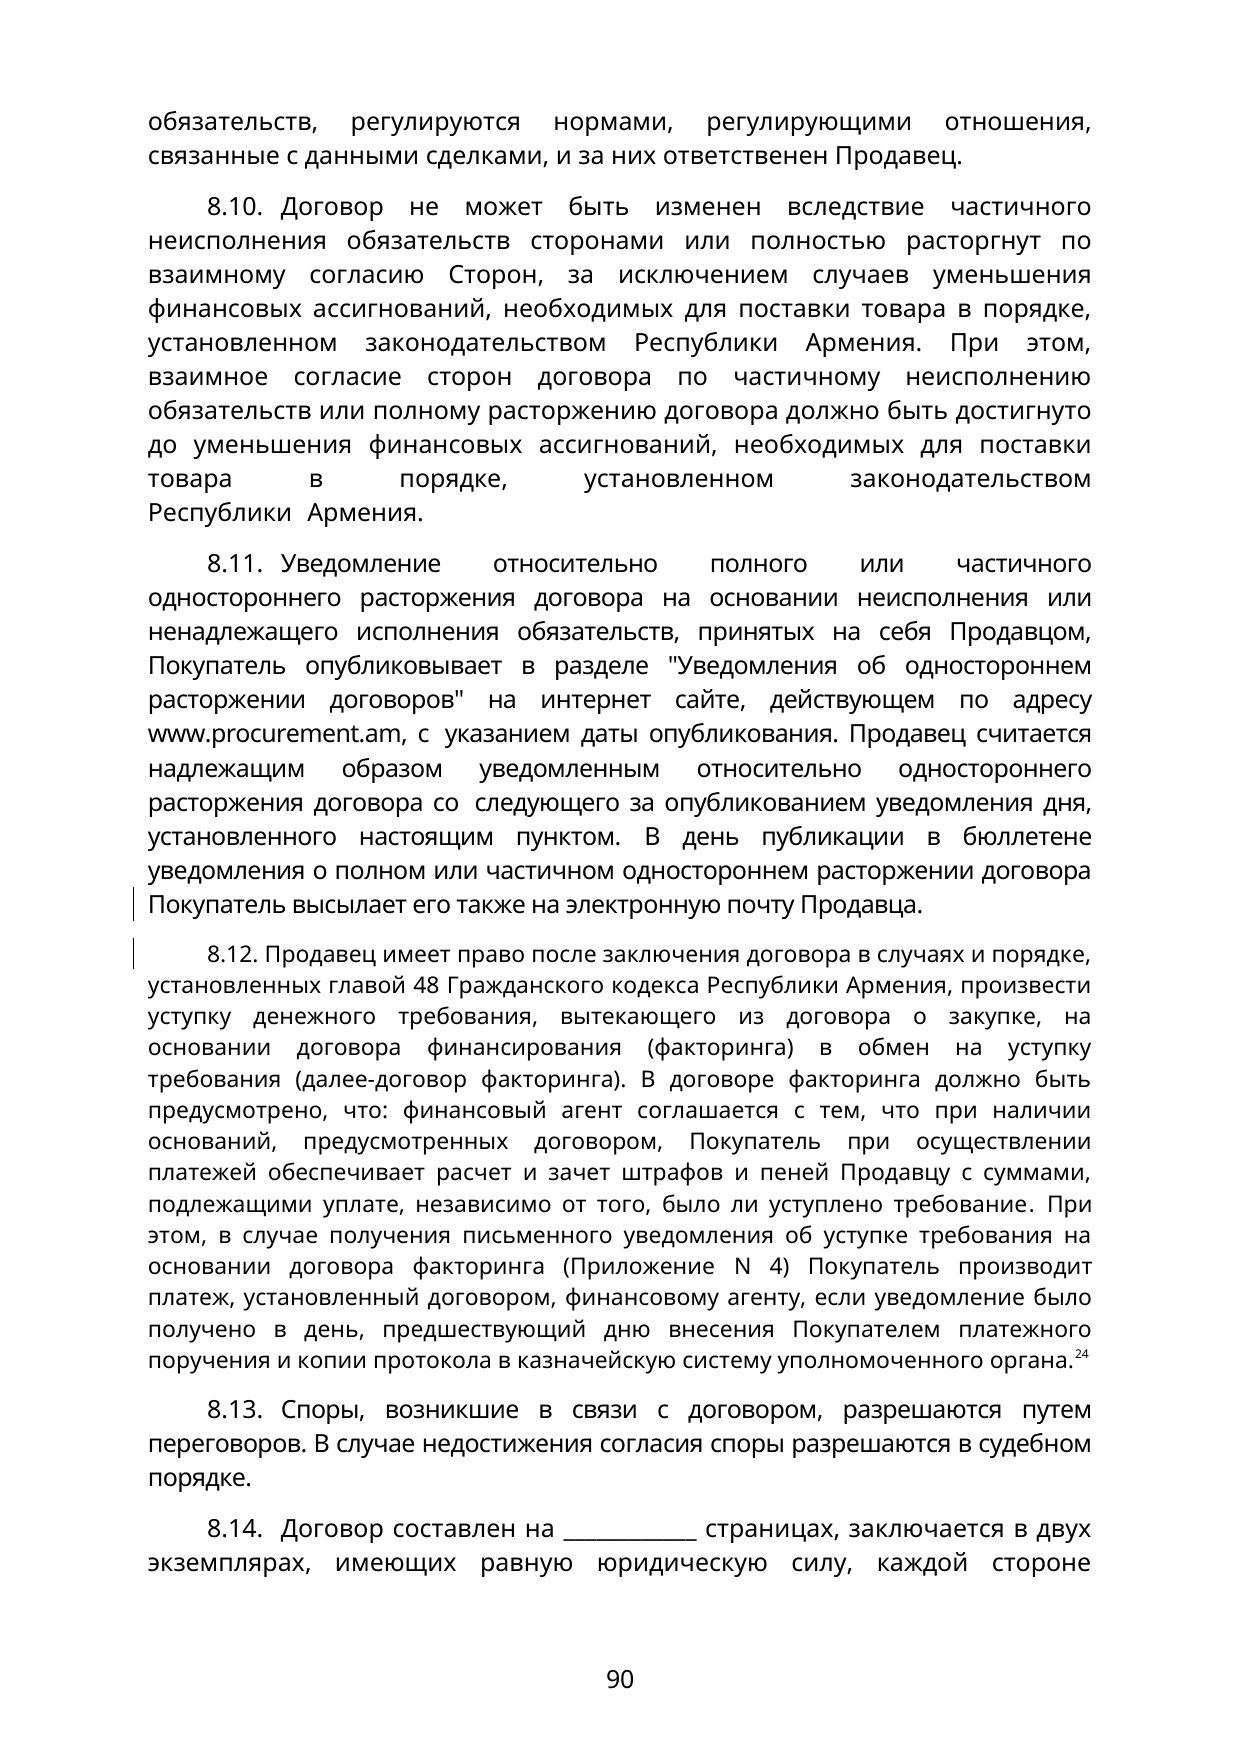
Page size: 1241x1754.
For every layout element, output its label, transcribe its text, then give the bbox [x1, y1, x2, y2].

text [148, 103, 1092, 172]
text 8.12. Продавец имеет право после заключения договора в случаях и порядке, установленных главой 48 Гражданского кодекса Республики Армения, произвести уступку денежного требования, вытекающего из договора о закупке, на основании договора финансирования (факторинга) в обмен на уступку требования (далее-договор факторинга). В договоре факторинга должно быть предусмотрено, что: финансовый агент соглашается с тем, что при наличии оснований, предусмотренных договором, Покупатель при осуществлении платежей обеспечивает расчет и зачет штрафов и пеней Продавцу с суммами, подлежащими уплате, независимо от того, было ли уступлено требование. При этом, в случае получения письменного уведомления об уступке требования на основании договора факторинга (Приложение N 4) Покупатель производит платеж, установленный договором, финансовому агенту, если уведомление было получено в день, предшествующий дню внесения Покупателем платежного поручения и копии протокола в казначейскую систему уполномоченного органа.24 [148, 937, 1092, 1375]
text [148, 1511, 1092, 1579]
text 8.10. Договор не может быть изменен вследствие частичного неисполнения обязательств сторонами или полностью расторгнут по взаимному согласию Сторон, за исключением случаев уменьшения финансовых ассигнований, необходимых для поставки товара в порядке, установленном законодательством Республики Армения. При этом, взаимное согласие сторон договора по частичному неисполнению обязательств или полному расторжению договора должно быть достигнуто до уменьшения финансовых ассигнований, необходимых для поставки товара в порядке, установленном законодательством Республики Армения. [148, 188, 1092, 529]
text 8.11. Уведомление относительно полного или частичного одностороннего расторжения договора на основании неисполнения или ненадлежащего исполнения обязательств, принятых на себя Продавцом, Покупатель опубликовывает в разделе "Уведомления об одностороннем расторжении договоров" на интернет сайте, действующем по адресу www.procurement.am, с указанием даты опубликования. Продавец считается надлежащим образом уведомленным относительно одностороннего расторжения договора со следующего за опубликованием уведомления дня, установленного настоящим пунктом. В день публикации в бюллетене уведомления о полном или частичном одностороннем расторжении договора Покупатель высылает его также на электронную почту Продавца. [148, 546, 1092, 921]
text 8.13. Споры, возникшие в связи с договором, разрешаются путем переговоров. В случае недостижения согласия споры разрешаются в судебном порядке. [148, 1392, 1092, 1494]
